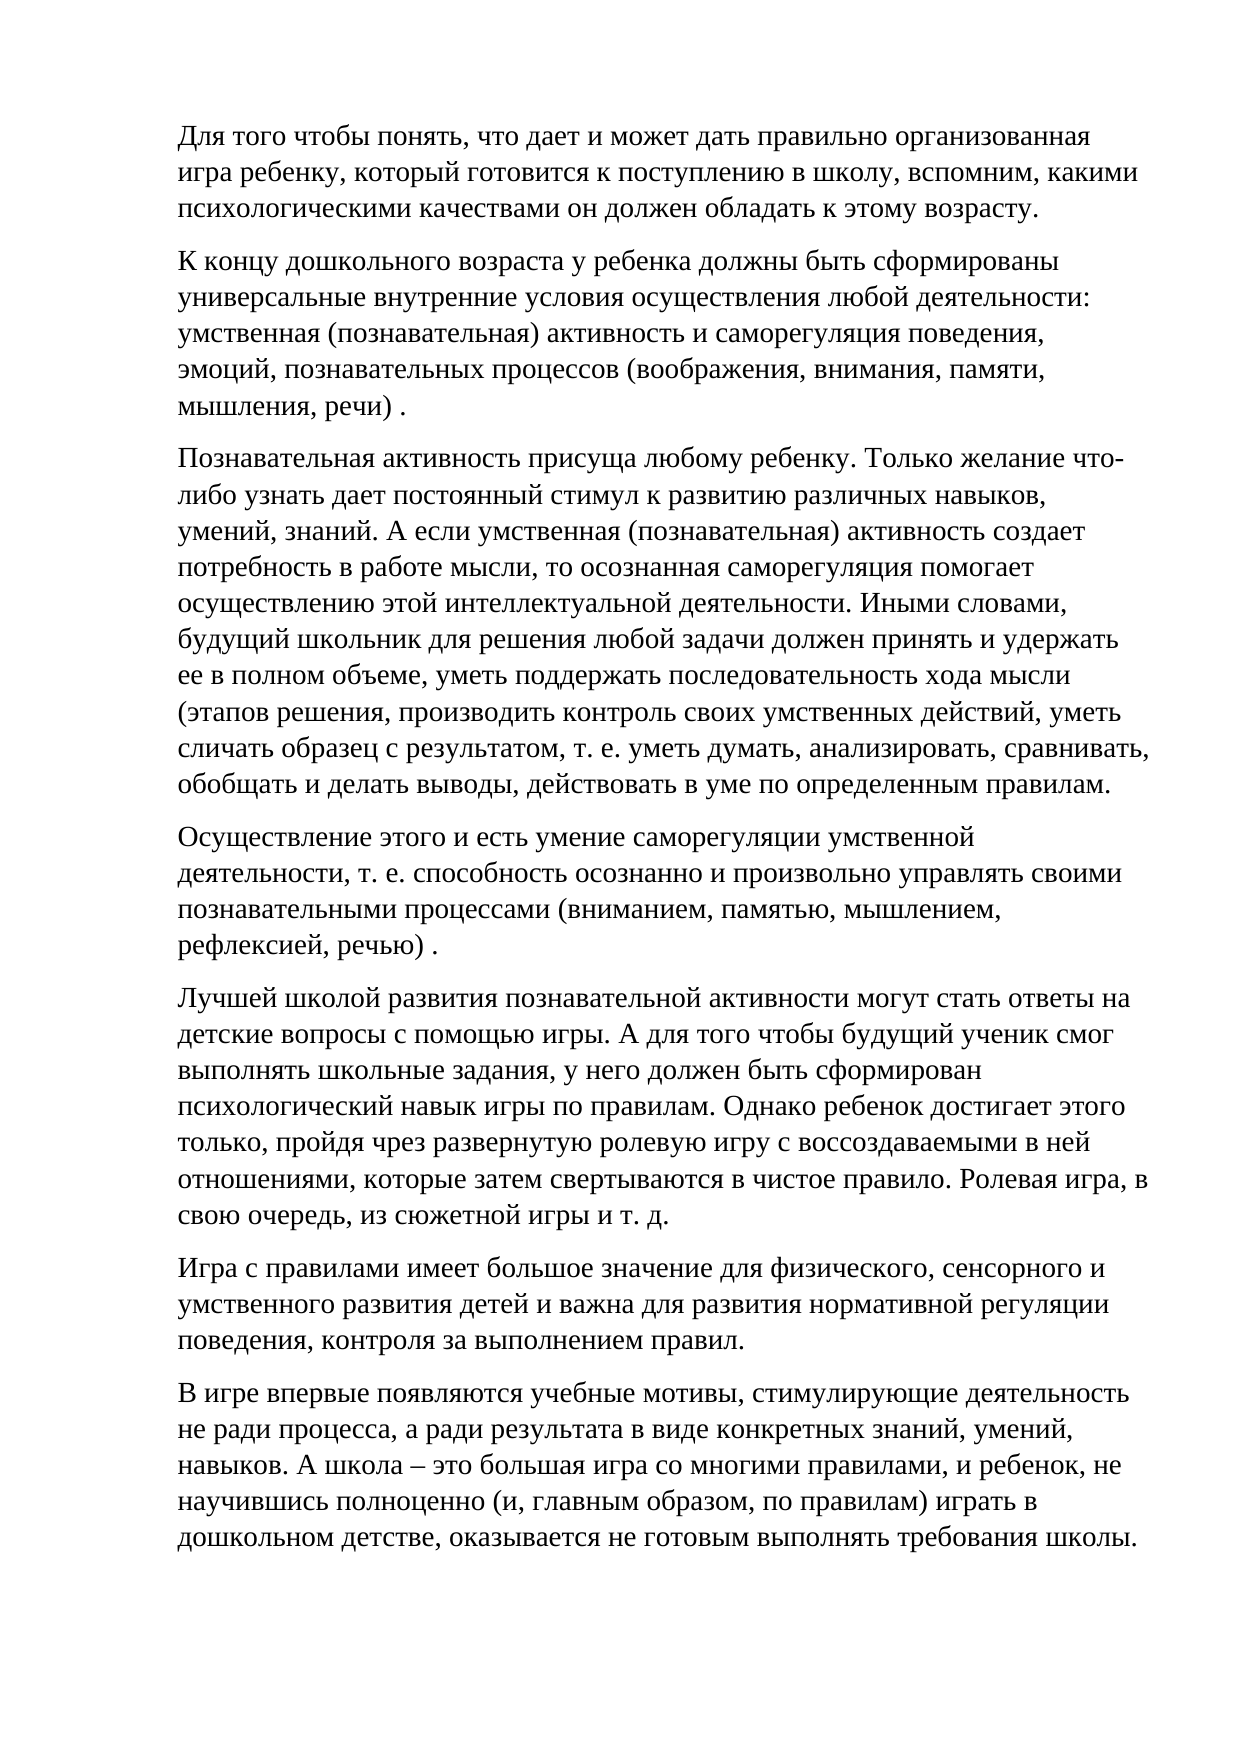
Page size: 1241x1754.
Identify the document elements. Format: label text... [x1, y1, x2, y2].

text Лучшей школой развития познавательной активности могут стать ответы на детские вопросы с помощью игры. А для того чтобы будущий ученик смог выполнять школьные задания, у него должен быть сформирован психологический навык игры по правилам. Однако ребенок достигает этого только, пройдя чрез развернутую ролевую игру с воссоздаваемыми в ней отношениями, которые затем свертываются в чистое правило. Ролевая игра, в свою очередь, из сюжетной игры и т. д. [177, 980, 1152, 1230]
text К концу дошкольного возраста у ребенка должны быть сформированы универсальные внутренние условия осуществления любой деятельности: умственная (познавательная) активность и саморегуляция поведения, эмоций, познавательных процессов (воображения, внимания, памяти, мышления, речи) . [177, 243, 1152, 421]
text Осуществление этого и есть умение саморегуляции умственной деятельности, т. е. способность осознанно и произвольно управлять своими познавательными процессами (вниманием, памятью, мышлением, рефлексией, речью) . [177, 819, 1152, 961]
text Для того чтобы понять, что дает и может дать правильно организованная игра ребенку, который готовится к поступлению в школу, вспомним, какими психологическими качествами он должен обладать к этому возрасту. [177, 118, 1152, 224]
text В игре впервые появляются учебные мотивы, стимулирующие деятельность не ради процесса, а ради результата в виде конкретных знаний, умений, навыков. А школа – это большая игра со многими правилами, и ребенок, не научившись полноценно (и, главным образом, по правилам) играть в дошкольном детстве, оказывается не готовым выполнять требования школы. [177, 1375, 1152, 1553]
text Игра с правилами имеет большое значение для физического, сенсорного и умственного развития детей и важна для развития нормативной регуляции поведения, контроля за выполнением правил. [177, 1250, 1152, 1356]
text Познавательная активность присуща любому ребенку. Только желание что-либо узнать дает постоянный стимул к развитию различных навыков, умений, знаний. А если умственная (познавательная) активность создает потребность в работе мысли, то осознанная саморегуляция помогает осуществлению этой интеллектуальной деятельности. Иными словами, будущий школьник для решения любой задачи должен принять и удержать ее в полном объеме, уметь поддержать последовательность хода мысли (этапов решения, производить контроль своих умственных действий, уметь сличать образец с результатом, т. е. уметь думать, анализировать, сравнивать, обобщать и делать выводы, действовать в уме по определенным правилам. [177, 441, 1152, 799]
